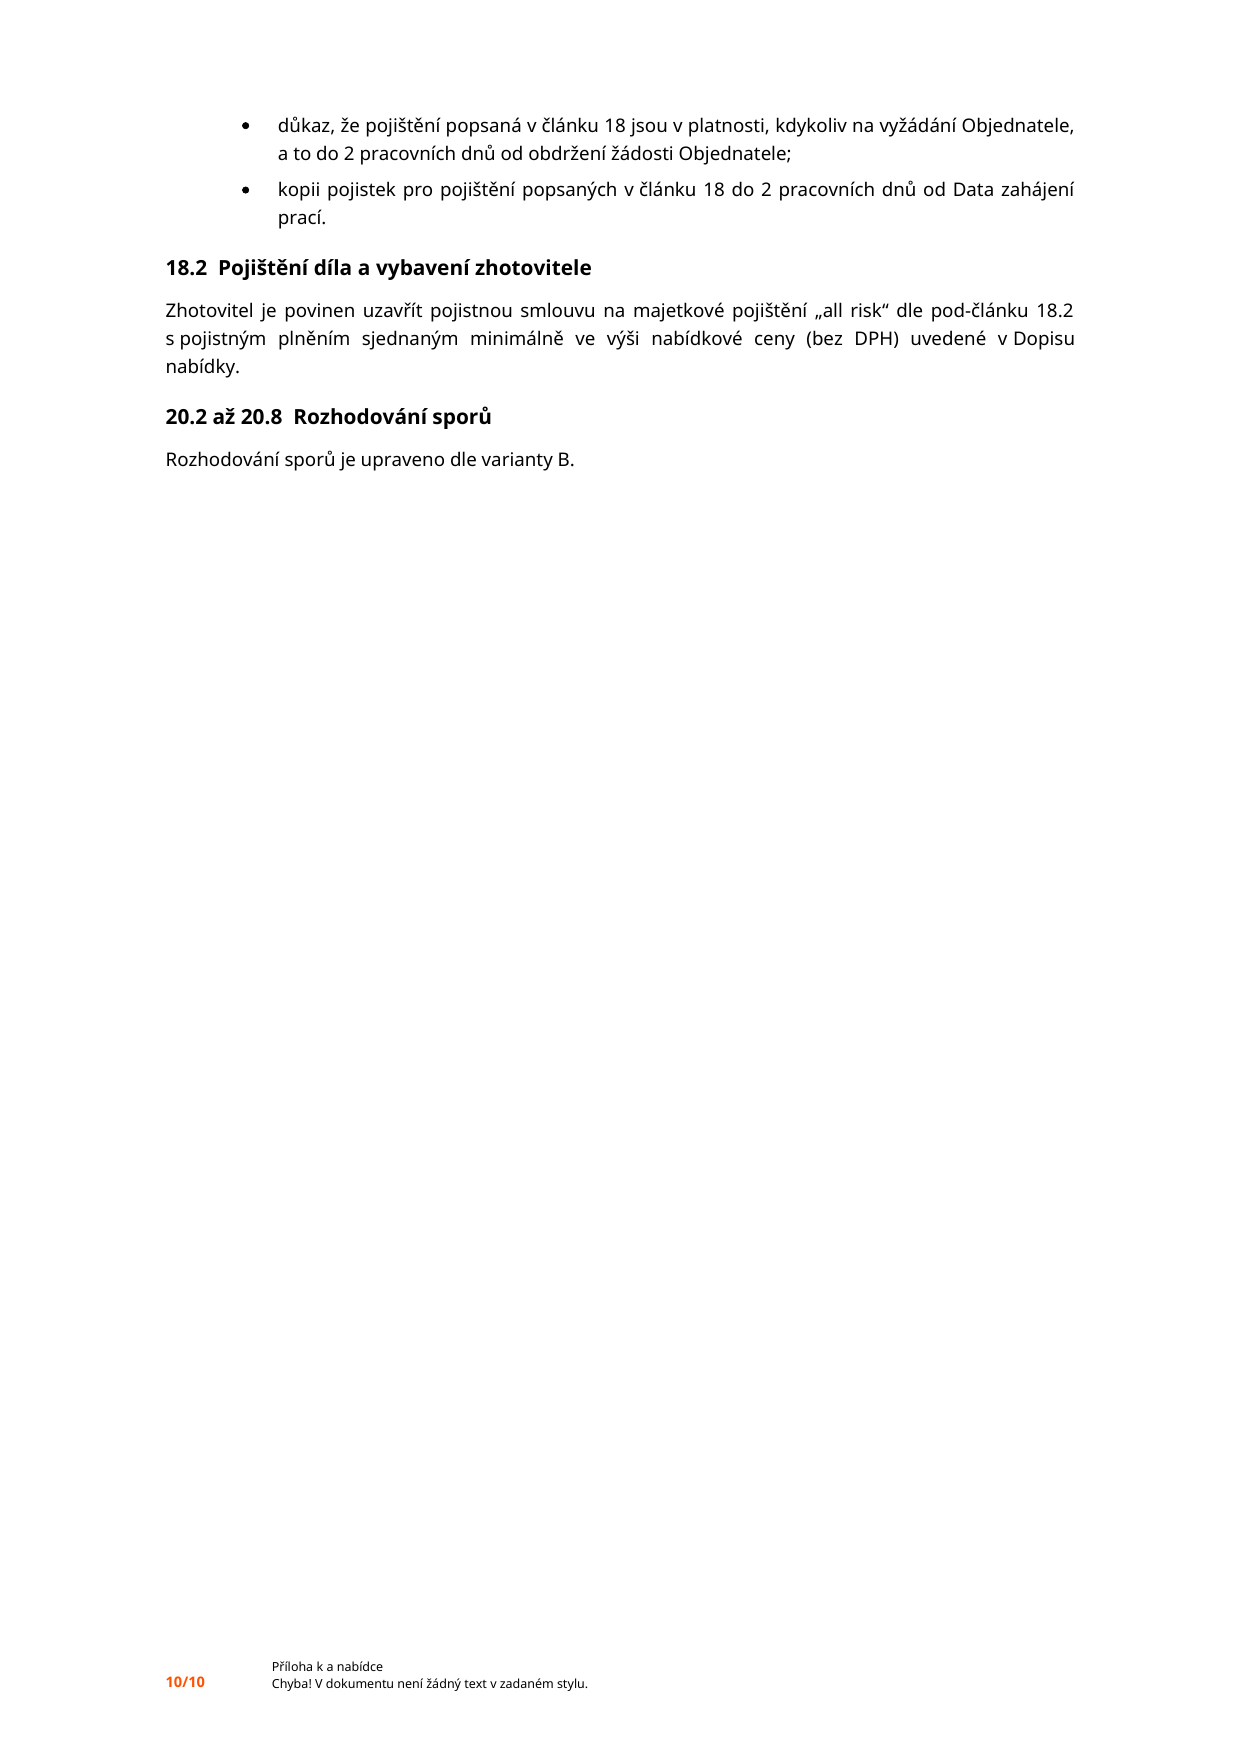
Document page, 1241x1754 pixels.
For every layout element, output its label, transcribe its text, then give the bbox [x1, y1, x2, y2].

text Rozhodování sporů je upraveno dle varianty B. [165, 446, 1075, 471]
text kopii pojistek pro pojištění popsaných v článku 18 do 2 pracovních dnů od Data zahájení prací. [242, 177, 1075, 230]
text 18.2 Pojištění díla a vybavení zhotovitele [165, 253, 1075, 282]
text Zhotovitel je povinen uzavřít pojistnou smlouvu na majetkové pojištění „all risk“ dle pod-článku 18.2 s pojistným plněním sjednaným minimálně ve výši nabídkové ceny (bez DPH) uvedené v Dopisu nabídky. [165, 297, 1075, 379]
text důkaz, že pojištění popsaná v článku 18 jsou v platnosti, kdykoliv na vyžádání Objednatele, a to do 2 pracovních dnů od obdržení žádosti Objednatele; [242, 112, 1075, 166]
text 20.2 až 20.8 Rozhodování sporů [165, 402, 1075, 431]
